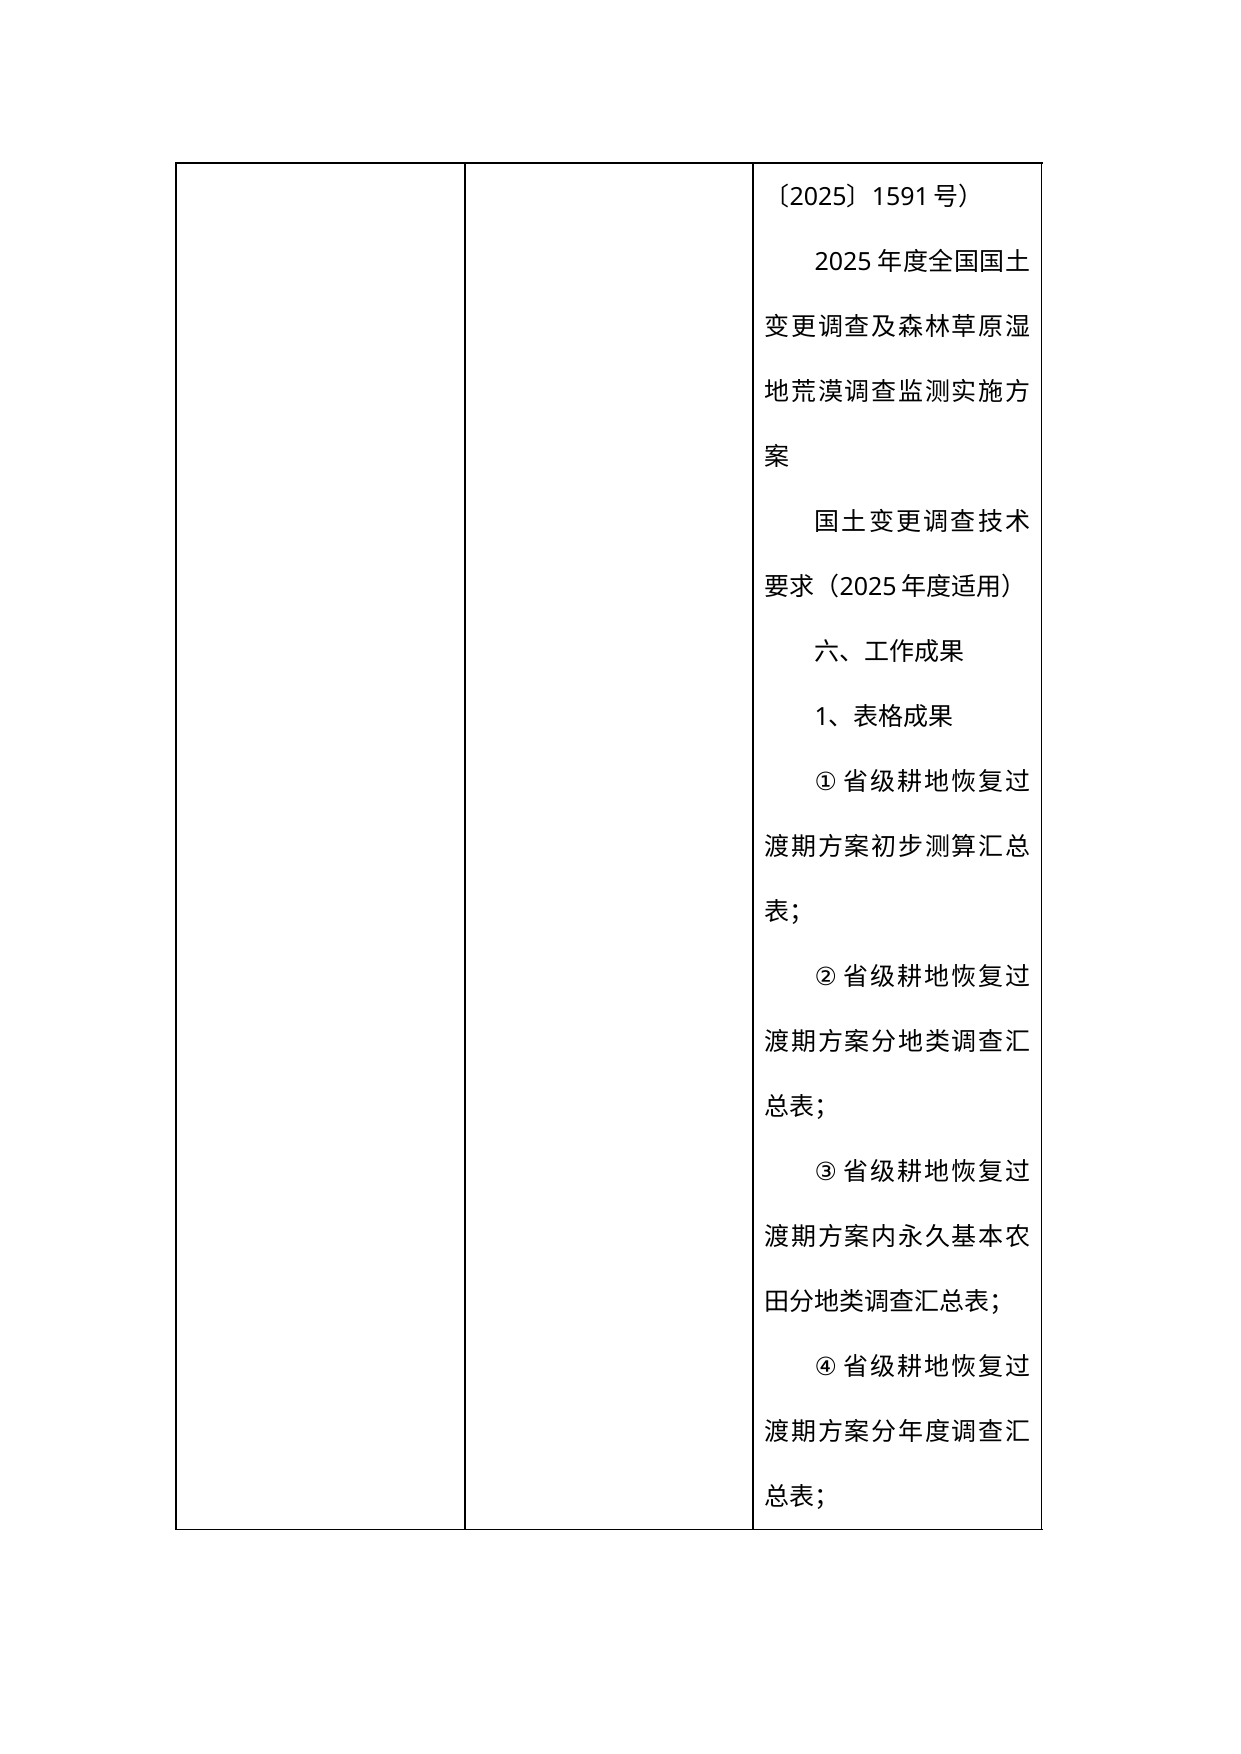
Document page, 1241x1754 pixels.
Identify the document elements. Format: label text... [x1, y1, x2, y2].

table_cell ★ [466, 164, 752, 1528]
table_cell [754, 164, 1041, 1528]
table_cell 3 [177, 164, 464, 1528]
